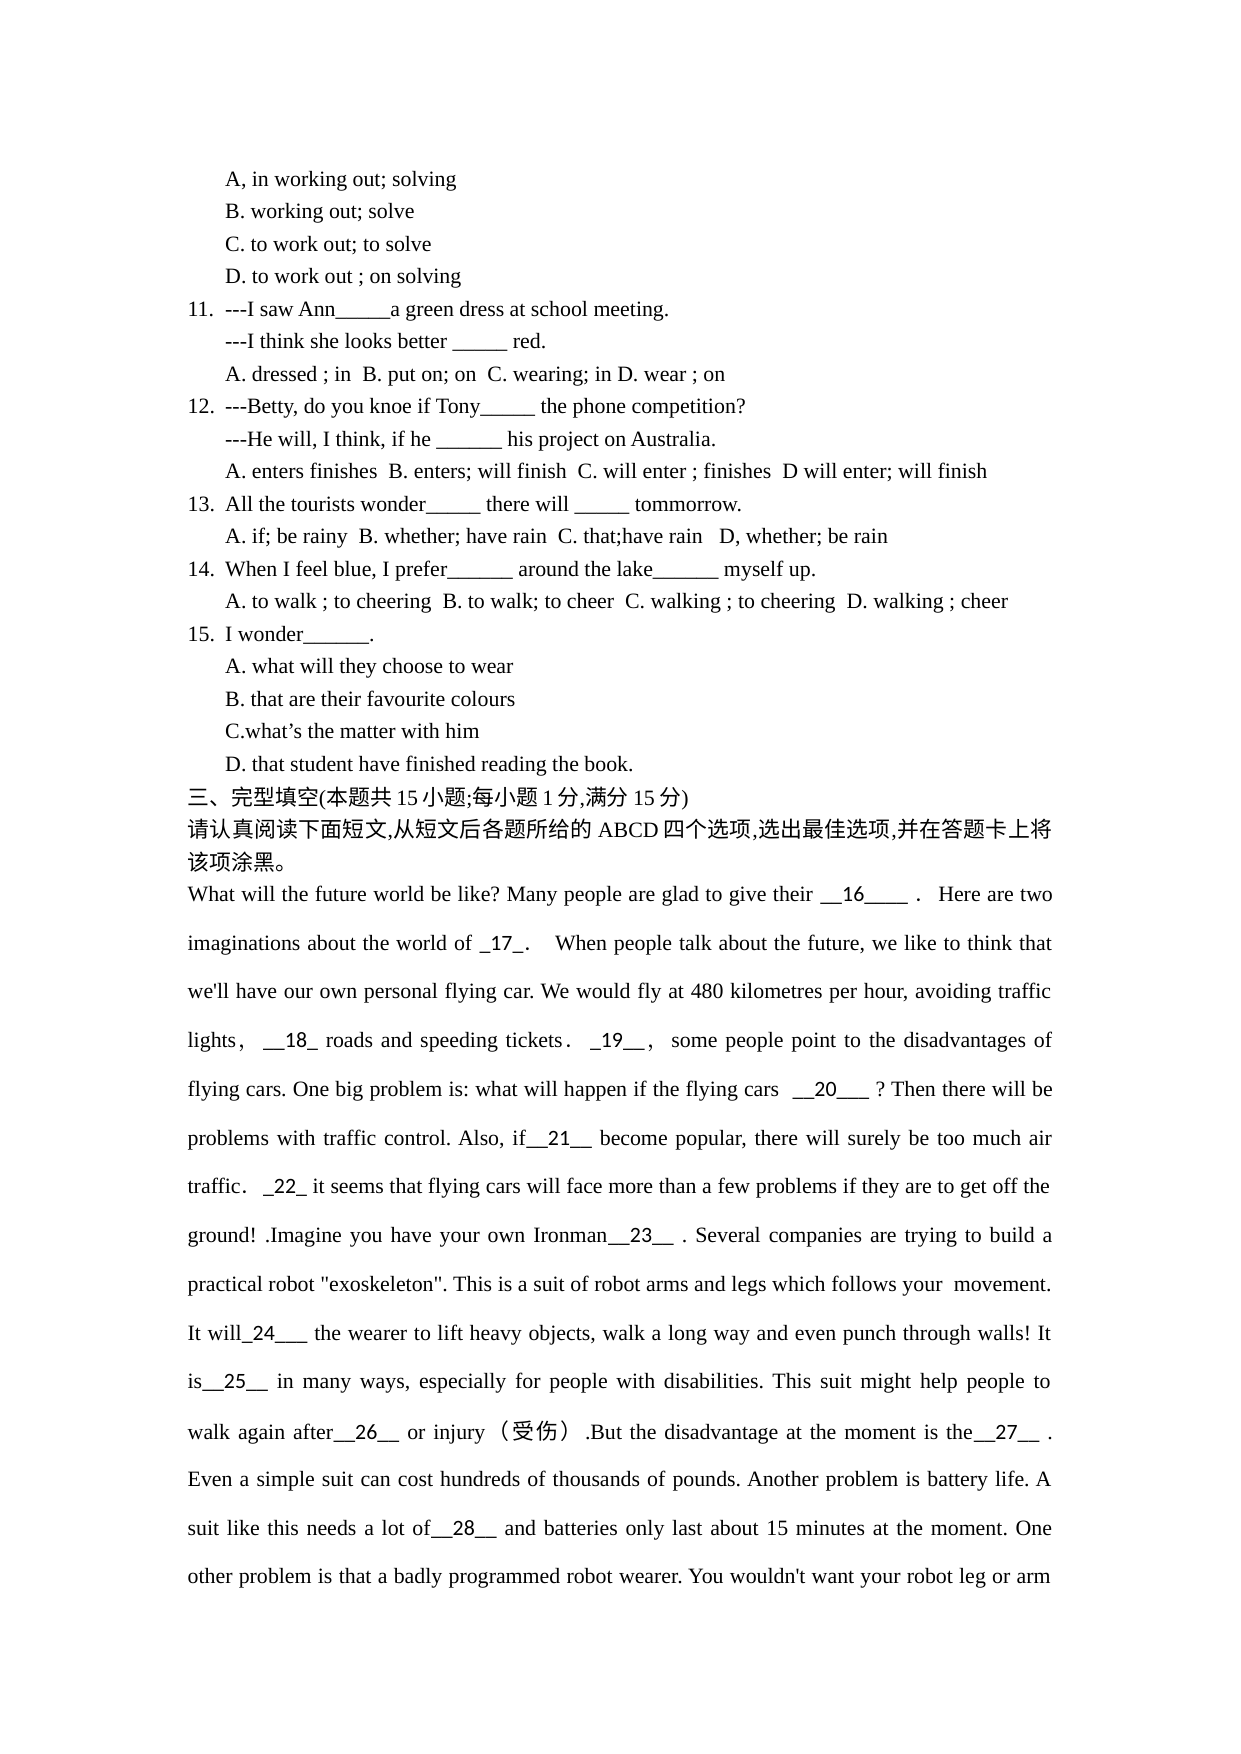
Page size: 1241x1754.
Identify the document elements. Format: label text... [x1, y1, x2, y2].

text 三、完型填空(本题共15小题;每小题1分,满分15分) [187, 779, 1053, 812]
list A. enters finishes B. enters; will finish C. will enter ; finishes D will enter; will finish [225, 454, 1053, 487]
list A. what will they choose to wear [225, 649, 1053, 682]
list When I feel blue, I prefer______ around the lake______ myself up. [187, 552, 1053, 584]
list ---I saw Ann_____a green dress at school meeting. [187, 292, 1053, 324]
list D. that student have finished reading the book. [225, 747, 1053, 779]
text 请认真阅读下面短文,从短文后各题所给的ABCD四个选项,选出最佳选项,并在答题卡上将该项涂黑。 [187, 812, 1053, 877]
list ---He will, I think, if he ______ his project on Australia. [225, 422, 1053, 454]
list D. to work out ; on solving [225, 259, 1053, 292]
list A. dressed ; in B. put on; on C. wearing; in D. wear ; on [225, 357, 1053, 389]
list A, in working out; solving [225, 162, 1053, 194]
list ---I think she looks better _____ red. [225, 324, 1053, 357]
list B. that are their favourite colours [225, 682, 1053, 714]
list ---Betty, do you knoe if Tony_____ the phone competition? [187, 389, 1053, 422]
list B. working out; solve [225, 194, 1053, 227]
list A. if; be rainy B. whether; have rain C. that;have rain D, whether; be rain [225, 519, 1053, 552]
list All the tourists wonder_____ there will _____ tommorrow. [187, 487, 1053, 519]
list C. to work out; to solve [225, 227, 1053, 259]
list C.what’s the matter with him [225, 714, 1053, 747]
list A. to walk ; to cheering B. to walk; to cheer C. walking ; to cheering D. walking ; cheer [225, 584, 1053, 617]
list I wonder______. [187, 617, 1053, 649]
